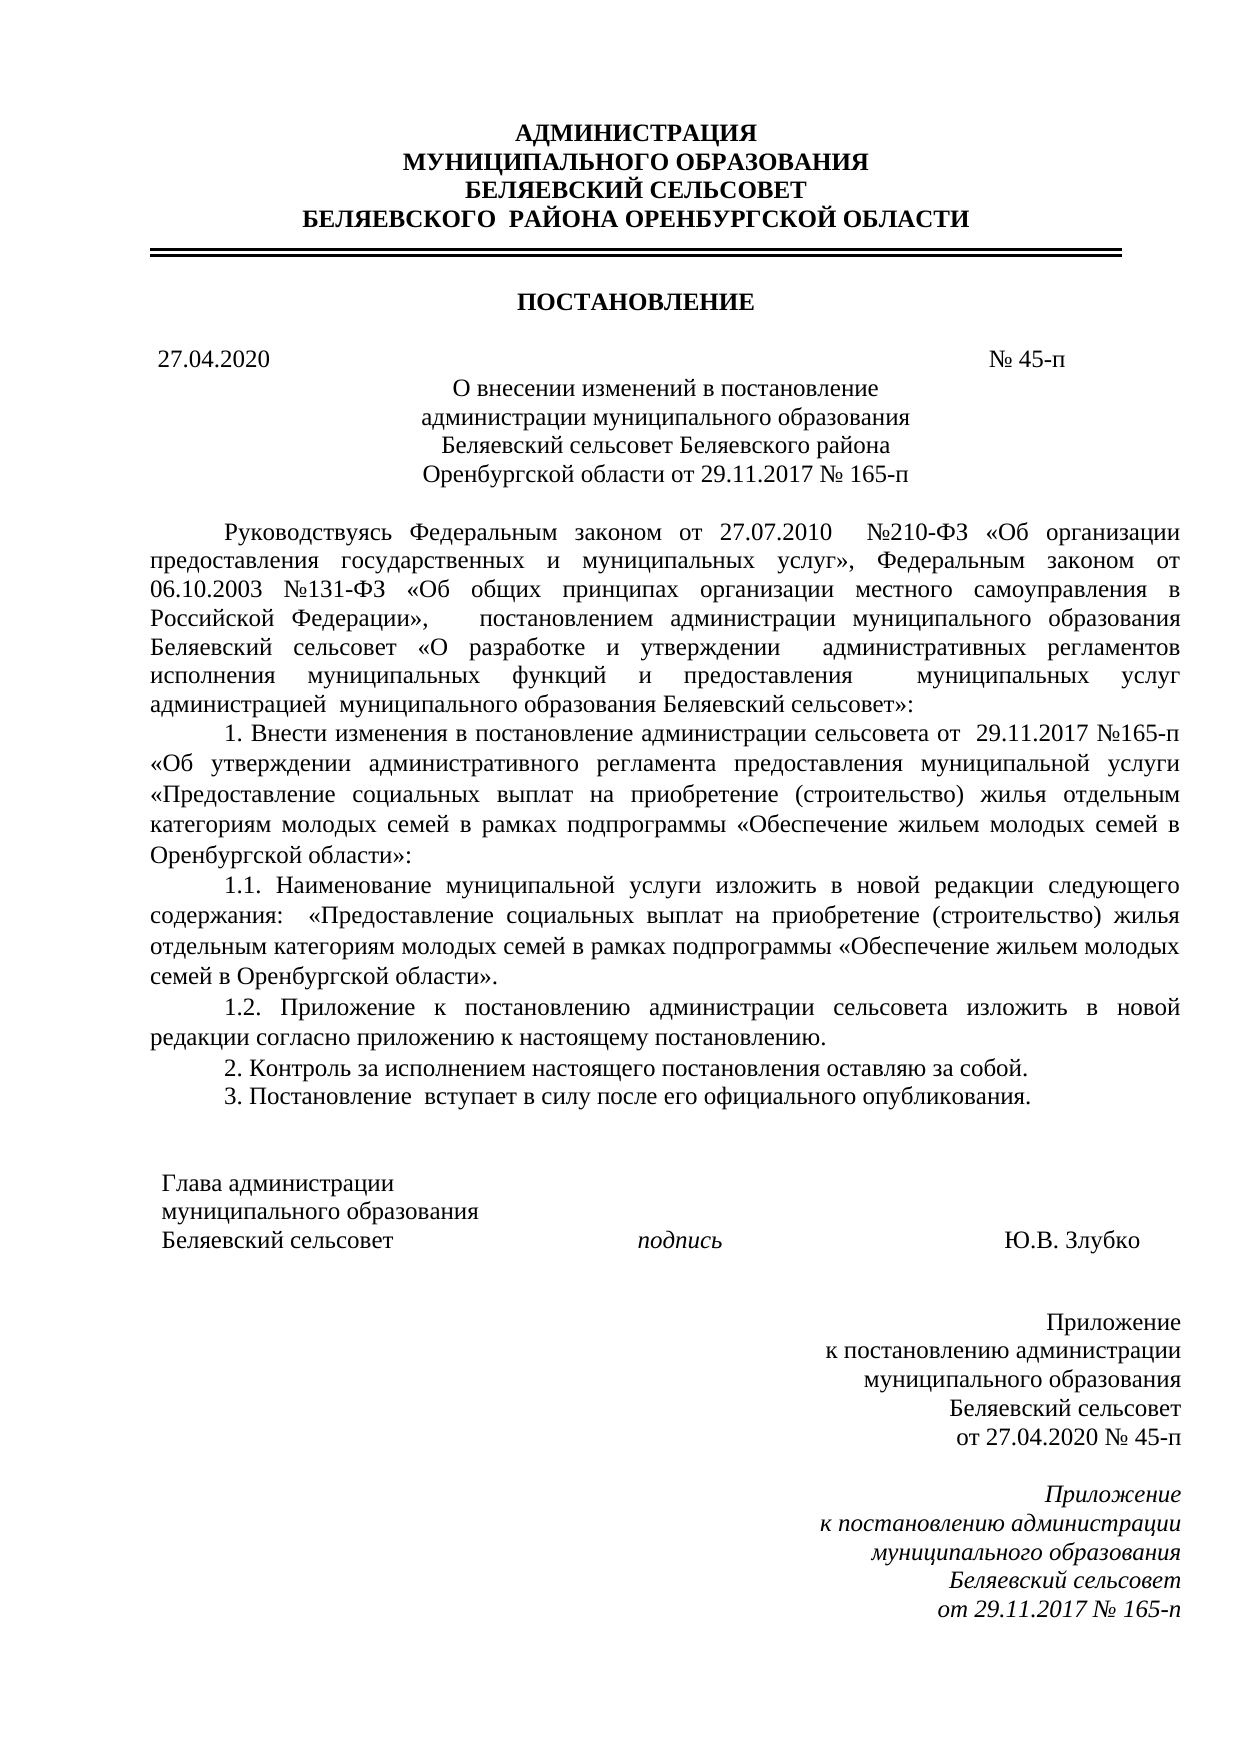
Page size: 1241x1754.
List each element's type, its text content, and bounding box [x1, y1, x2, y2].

text 1.2. Приложение к постановлению администрации сельсовета изложить в новой редакции согласно приложению к настоящему постановлению. [150, 992, 1181, 1051]
text Беляевский сельсовет [150, 1393, 1181, 1422]
text 3. Постановление вступает в силу после его официального опубликования. [150, 1081, 1181, 1110]
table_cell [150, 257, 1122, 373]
text Руководствуясь Федеральным законом от 27.07.2010 №210-ФЗ «Об организации предоставления государственных и муниципальных услуг», Федеральным законом от 06.10.2003 №131-ФЗ «Об общих принципах организации местного самоуправления в Российской Федерации», постановлением администрации муниципального образования Беляевский сельсовет «О разработке и утверждении административных регламентов исполнения муниципальных функций и предоставления муниципальных услуг администрацией муниципального образования Беляевский сельсовет»: [150, 517, 1181, 718]
text к постановлению администрации [150, 1336, 1181, 1364]
text муниципального образования [150, 1537, 1181, 1566]
text Беляевский сельсовет [150, 1566, 1181, 1594]
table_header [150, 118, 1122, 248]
text к постановлению администрации [150, 1508, 1181, 1537]
text Приложение [150, 1479, 1181, 1508]
text муниципального образования [150, 1364, 1181, 1393]
text Оренбургской области от 29.11.2017 № 165-п [150, 459, 1181, 488]
text О внесении изменений в постановление [150, 373, 1181, 402]
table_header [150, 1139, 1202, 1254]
text администрации муниципального образования [150, 402, 1181, 431]
text от 27.04.2020 № 45-п [150, 1422, 1181, 1451]
text Беляевский сельсовет Беляевского района [150, 431, 1181, 459]
text Приложение [150, 1307, 1181, 1336]
text 2. Контроль за исполнением настоящего постановления оставляю за собой. [150, 1053, 1181, 1081]
text 1. Внести изменения в постановление администрации сельсовета от 29.11.2017 №165-п «Об утверждении административного регламента предоставления муниципальной услуги «Предоставление социальных выплат на приобретение (строительство) жилья отдельным категориям молодых семей в рамках подпрограммы «Обеспечение жильем молодых семей в Оренбургской области»: [150, 718, 1181, 868]
text 1.1. Наименование муниципальной услуги изложить в новой редакции следующего содержания: «Предоставление социальных выплат на приобретение (строительство) жилья отдельным категориям молодых семей в рамках подпрограммы «Обеспечение жильем молодых семей в Оренбургской области». [150, 870, 1181, 990]
text от 29.11.2017 № 165-п [150, 1594, 1181, 1623]
